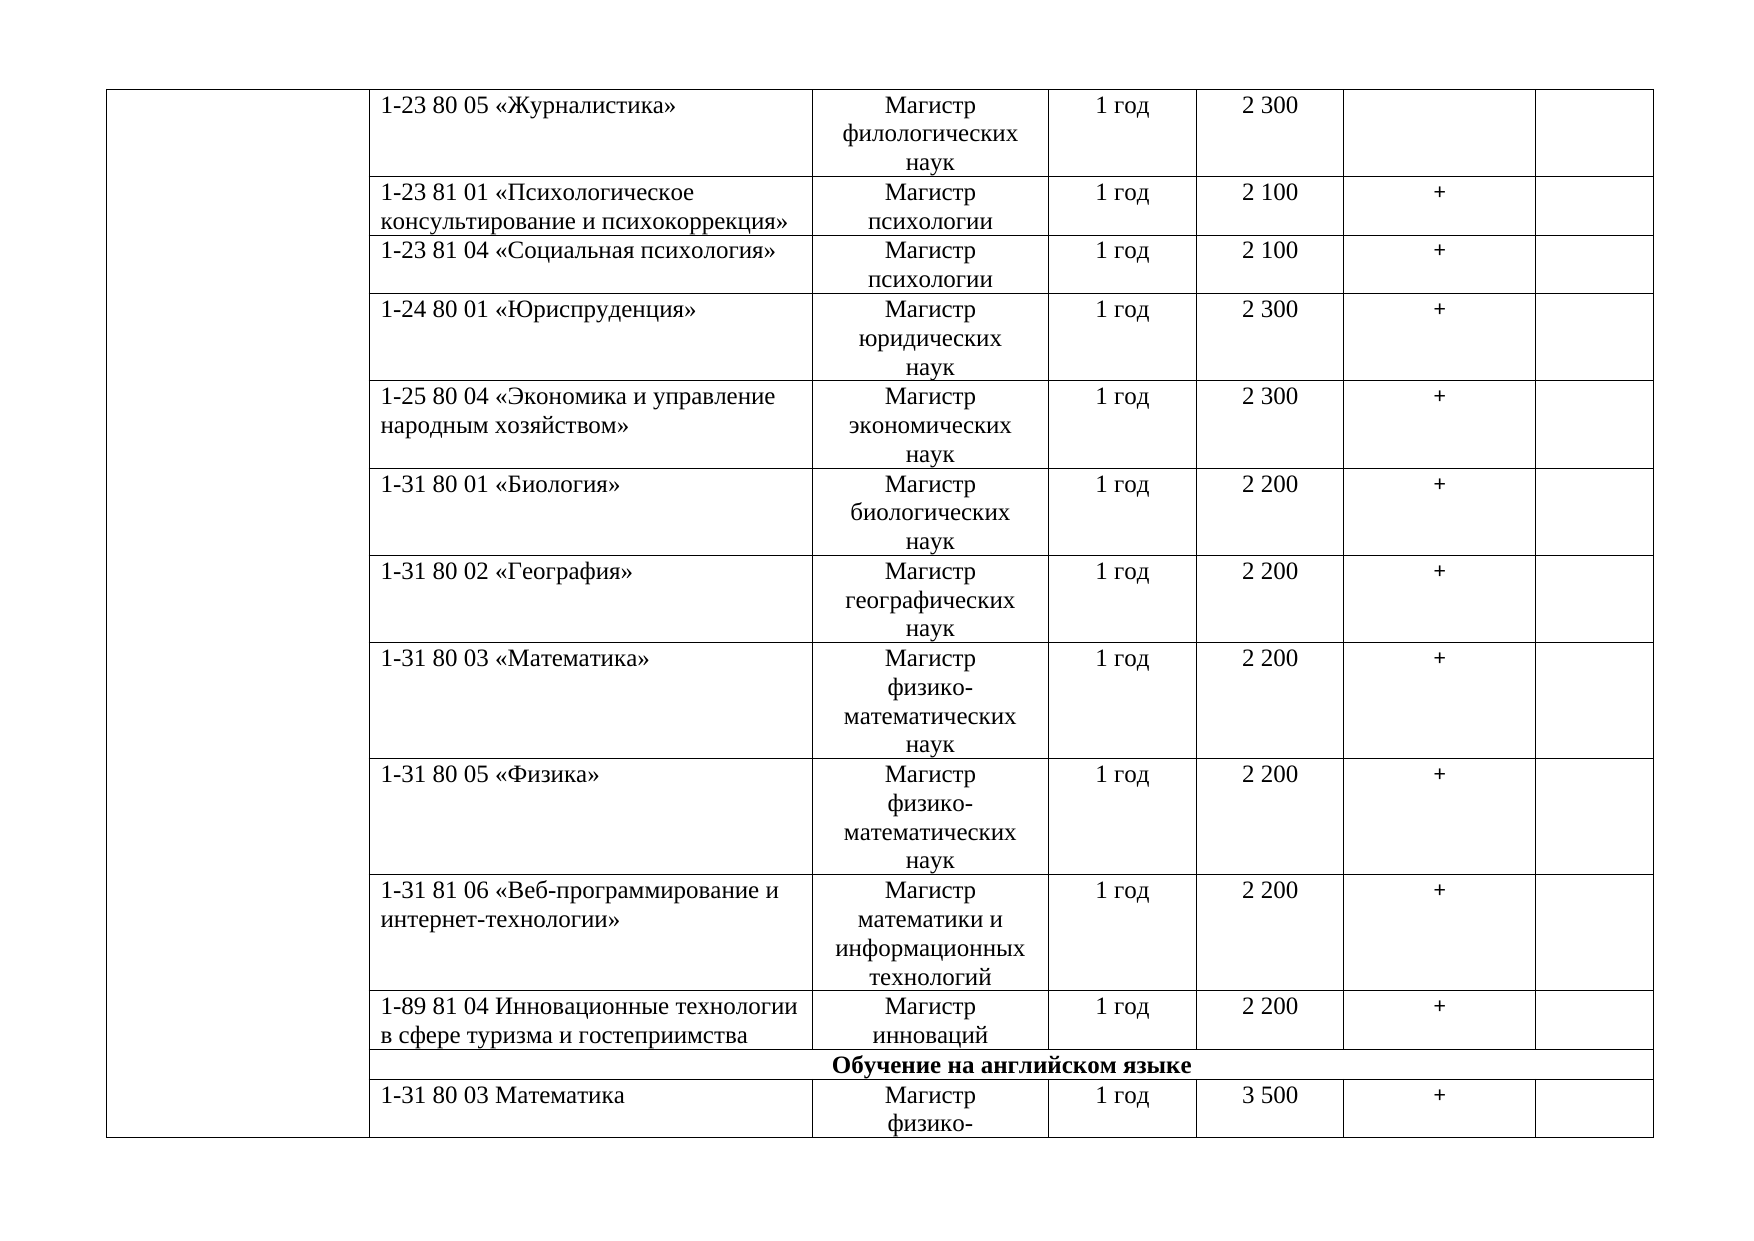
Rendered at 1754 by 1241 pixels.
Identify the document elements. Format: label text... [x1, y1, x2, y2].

table_cell [1536, 177, 1653, 234]
table_cell [1536, 90, 1653, 176]
table_cell 1-23 81 01 «Психологическое консультирование и психокоррекция» [370, 177, 812, 234]
table_cell 1-31 80 01 «Биология» [370, 469, 812, 555]
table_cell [370, 1080, 812, 1137]
table_cell 1-23 81 04 «Социальная психология» [370, 236, 812, 293]
table_cell 1-25 80 04 «Экономика и управление народным хозяйством» [370, 381, 812, 468]
table_cell [1536, 1080, 1653, 1137]
table_cell 1 год [1049, 90, 1196, 176]
table_cell [1536, 875, 1653, 990]
table_cell 1 год [1049, 469, 1196, 555]
table_cell 1 год [1049, 556, 1196, 642]
table_cell 2 200 [1197, 991, 1343, 1049]
table_cell + [1344, 294, 1535, 380]
table_cell Магистр физико-математических наук [813, 759, 1048, 874]
table_cell + [1344, 381, 1535, 468]
table_cell Магистр экономических наук [813, 381, 1048, 468]
table_cell 1-31 80 03 «Математика» [370, 643, 812, 758]
table_cell 1-24 80 01 «Юриспруденция» [370, 294, 812, 380]
table_cell [1536, 381, 1653, 468]
table_cell + [1344, 469, 1535, 555]
table_cell 2 300 [1197, 381, 1343, 468]
table_cell 2 200 [1197, 556, 1343, 642]
table_cell 1 год [1049, 643, 1196, 758]
table_cell 2 300 [1197, 90, 1343, 176]
table_cell 1 год [1049, 1080, 1196, 1137]
table_cell Обучение на английском языке [370, 1050, 1653, 1079]
table_cell 1 год [1049, 177, 1196, 234]
table_cell Магистр географических наук [813, 556, 1048, 642]
table_cell 2 200 [1197, 875, 1343, 990]
table_cell Магистр биологических наук [813, 469, 1048, 555]
table_cell + [1344, 236, 1535, 293]
table_cell 3 500 [1197, 1080, 1343, 1137]
table_cell 1 год [1049, 236, 1196, 293]
table_cell [1536, 469, 1653, 555]
table_cell Магистр физико-математических наук [813, 643, 1048, 758]
table_cell 1-23 80 05 «Журналистика» [370, 90, 812, 176]
table_cell 1-31 80 02 «География» [370, 556, 812, 642]
table_cell 2 100 [1197, 177, 1343, 234]
table_cell + [1344, 643, 1535, 758]
table_cell Магистр юридических наук [813, 294, 1048, 380]
table_cell Магистр психологии [813, 177, 1048, 234]
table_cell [813, 1080, 1048, 1137]
table_cell 1 год [1049, 381, 1196, 468]
table_cell 2 200 [1197, 643, 1343, 758]
table_cell [1536, 991, 1653, 1049]
table_cell 2 200 [1197, 759, 1343, 874]
table_cell 1-89 81 04 Инновационные технологии в сфере туризма и гостеприимства [370, 991, 812, 1049]
table_cell Магистр инноваций [813, 991, 1048, 1049]
table_cell 1 год [1049, 759, 1196, 874]
table_cell + [1344, 177, 1535, 234]
table_cell Магистр психологии [813, 236, 1048, 293]
table_cell 2 100 [1197, 236, 1343, 293]
table_cell 1 год [1049, 294, 1196, 380]
table_cell Магистр филологических наук [813, 90, 1048, 176]
table_cell 1 год [1049, 991, 1196, 1049]
table_cell + [1344, 991, 1535, 1049]
table_cell [1536, 236, 1653, 293]
table_cell 1-31 80 05 «Физика» [370, 759, 812, 874]
table_cell 2 300 [1197, 294, 1343, 380]
table_cell + [1344, 556, 1535, 642]
table_cell 2 200 [1197, 469, 1343, 555]
table_cell [1536, 294, 1653, 380]
table_cell Магистр математики и информационных технологий [813, 875, 1048, 990]
table_cell 1 год [1049, 875, 1196, 990]
table_cell + [1344, 875, 1535, 990]
table_cell + [1344, 759, 1535, 874]
table_cell [1536, 556, 1653, 642]
table_cell [1344, 90, 1535, 176]
table_cell [1536, 759, 1653, 874]
table_cell 1-31 81 06 «Веб-программирование и интернет-технологии» [370, 875, 812, 990]
table_cell + [1344, 1080, 1535, 1137]
table_cell [1536, 643, 1653, 758]
